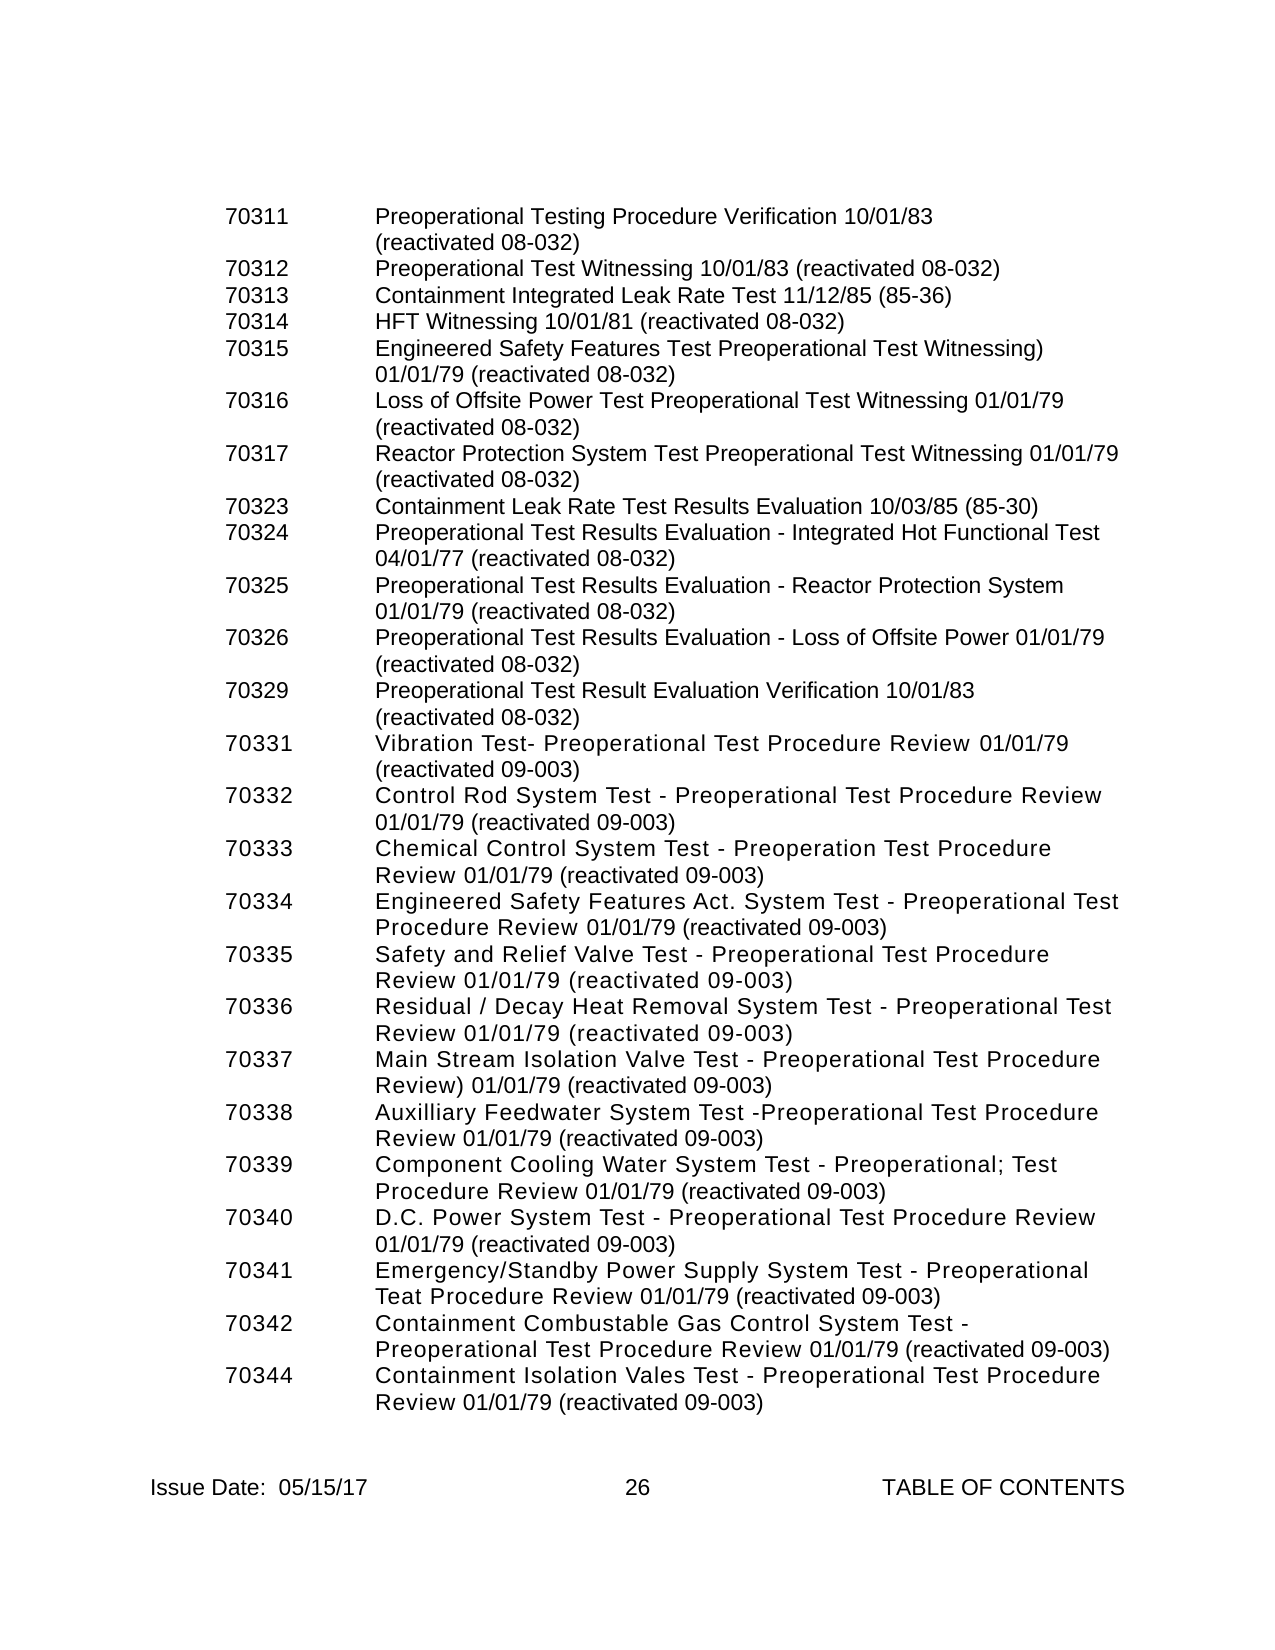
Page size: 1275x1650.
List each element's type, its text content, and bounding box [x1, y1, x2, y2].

text 70314 HFT Witnessing 10/01/81 (reactivated 08-032) [150, 308, 1125, 334]
text 70311 Preoperational Testing Procedure Verification 10/01/83 [150, 203, 1125, 229]
text 70337 Main Stream Isolation Valve Test - Preoperational Test Procedure Review) 01/01/79 (reactivated 09-003) [150, 1046, 1125, 1099]
text (reactivated 08-032) [150, 229, 1125, 255]
text 70326 Preoperational Test Results Evaluation - Loss of Offsite Power 01/01/79 (reactivated 08-032) [150, 624, 1125, 677]
text 70329 Preoperational Test Result Evaluation Verification 10/01/83 [150, 677, 1125, 703]
text 70332 Control Rod System Test - Preoperational Test Procedure Review 01/01/79 (reactivated 09-003) [150, 782, 1125, 835]
text 70335 Safety and Relief Valve Test - Preoperational Test Procedure Review 01/01/79 (reactivated 09-003) [150, 941, 1125, 993]
text 70338 Auxilliary Feedwater System Test -Preoperational Test Procedure Review 01/01/79 (reactivated 09-003) [150, 1099, 1125, 1151]
text 70325 Preoperational Test Results Evaluation - Reactor Protection System 01/01/79 (reactivated 08-032) [150, 572, 1125, 624]
text 70341 Emergency/Standby Power Supply System Test - Preoperational Teat Procedure Review 01/01/79 (reactivated 09-003) [150, 1257, 1125, 1309]
text 70317 Reactor Protection System Test Preoperational Test Witnessing 01/01/79 (reactivated 08-032) [150, 440, 1125, 493]
text 70334 Engineered Safety Features Act. System Test - Preoperational Test Procedure Review 01/01/79 (reactivated 09-003) [150, 888, 1125, 941]
text 70313 Containment Integrated Leak Rate Test 11/12/85 (85-36) [150, 282, 1125, 308]
text 70344 Containment Isolation Vales Test - Preoperational Test Procedure Review 01/01/79 (reactivated 09-003) [150, 1362, 1125, 1415]
text 70333 Chemical Control System Test - Preoperation Test Procedure Review 01/01/79 (reactivated 09-003) [150, 835, 1125, 888]
text 70331 Vibration Test- Preoperational Test Procedure Review 01/01/79 (reactivated 09-003) [225, 730, 1125, 782]
text 70324 Preoperational Test Results Evaluation - Integrated Hot Functional Test 04/01/77 (reactivated 08-032) [225, 519, 1125, 572]
text 70336 Residual / Decay Heat Removal System Test - Preoperational Test Review 01/01/79 (reactivated 09-003) [150, 993, 1125, 1046]
text (reactivated 08-032) [150, 703, 1125, 730]
text 70340 D.C. Power System Test - Preoperational Test Procedure Review 01/01/79 (reactivated 09-003) [150, 1204, 1125, 1257]
text 70315 Engineered Safety Features Test Preoperational Test Witnessing) 01/01/79 (reactivated 08-032) [150, 334, 1125, 387]
text 70339 Component Cooling Water System Test - Preoperational; Test Procedure Review 01/01/79 (reactivated 09-003) [150, 1151, 1125, 1204]
text 70323 Containment Leak Rate Test Results Evaluation 10/03/85 (85-30) [225, 493, 1125, 519]
text 70342 Containment Combustable Gas Control System Test -Preoperational Test Procedure Review 01/01/79 (reactivated 09-003) [150, 1309, 1125, 1362]
text 70316 Loss of Offsite Power Test Preoperational Test Witnessing 01/01/79 (reactivated 08-032) [150, 387, 1125, 440]
text 70312 Preoperational Test Witnessing 10/01/83 (reactivated 08-032) [150, 255, 1125, 282]
